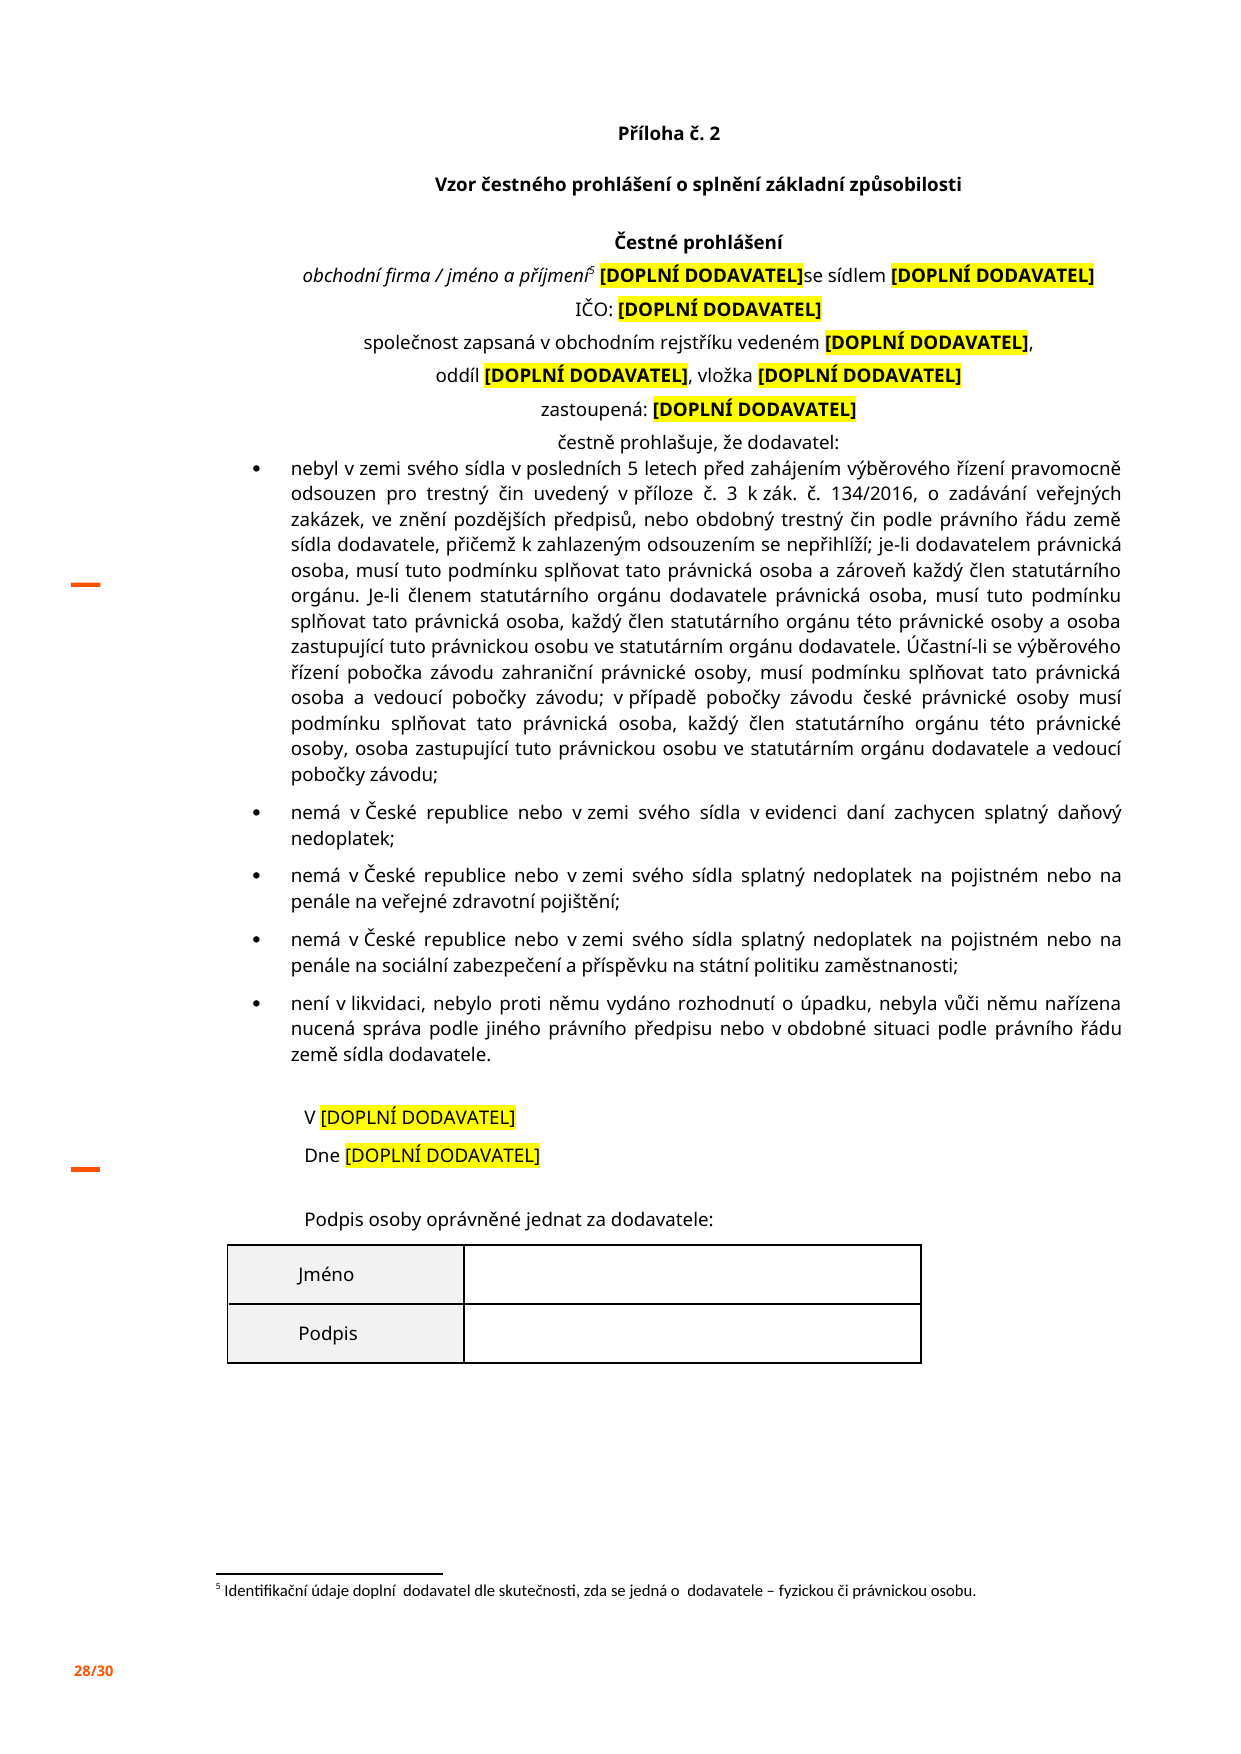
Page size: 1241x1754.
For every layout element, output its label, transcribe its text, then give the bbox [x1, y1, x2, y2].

text čestně prohlašuje, že dodavatel: [216, 422, 1122, 455]
list nemá v České republice nebo v zemi svého sídla v evidenci daní zachycen splatný daňový nedoplatek; [253, 799, 1122, 850]
table_cell Podpis [228, 1304, 463, 1362]
text Čestné prohlášení [216, 222, 1122, 255]
text Dne [DOPLNÍ DODAVATEL] [245, 1142, 1122, 1168]
text společnost zapsaná v obchodním rejstříku vedeném [DOPLNÍ DODAVATEL], [216, 322, 1122, 355]
list nemá v České republice nebo v zemi svého sídla splatný nedoplatek na pojistném nebo na penále na sociální zabezpečení a příspěvku na státní politiku zaměstnanosti; [253, 926, 1122, 977]
text Vzor čestného prohlášení o splnění základní způsobilosti [216, 171, 1122, 197]
text Podpis osoby oprávněné jednat za dodavatele: [245, 1206, 1122, 1232]
list není v likvidaci, nebylo proti němu vydáno rozhodnutí o úpadku, nebyla vůči němu nařízena nucená správa podle jiného právního předpisu nebo v obdobné situaci podle právního řádu země sídla dodavatele. [253, 990, 1122, 1066]
text V [DOPLNÍ DODAVATEL] [245, 1104, 1122, 1130]
text Příloha č. 2 [216, 121, 1122, 146]
table_header [465, 1246, 920, 1303]
text zastoupená: [DOPLNÍ DODAVATEL] [216, 388, 1122, 422]
text IČO: [DOPLNÍ DODAVATEL] [216, 288, 1122, 322]
table_header Jméno [228, 1246, 463, 1303]
text oddíl [DOPLNÍ DODAVATEL], vložka [DOPLNÍ DODAVATEL] [216, 355, 1122, 388]
list nemá v České republice nebo v zemi svého sídla splatný nedoplatek na pojistném nebo na penále na veřejné zdravotní pojištění; [253, 863, 1122, 914]
list nebyl v zemi svého sídla v posledních 5 letech před zahájením výběrového řízení pravomocně odsouzen pro trestný čin uvedený v příloze č. 3 k zák. č. 134/2016, o zadávání veřejných zakázek, ve znění pozdějších předpisů, nebo obdobný trestný čin podle právního řádu země sídla dodavatele, přičemž k zahlazeným odsouzením se nepřihlíží; je-li dodavatelem právnická osoba, musí tuto podmínku splňovat tato právnická osoba a zároveň každý člen statutárního orgánu. Je-li členem statutárního orgánu dodavatele právnická osoba, musí tuto podmínku splňovat tato právnická osoba, každý člen statutárního orgánu této právnické osoby a osoba zastupující tuto právnickou osobu ve statutárním orgánu dodavatele. Účastní-li se výběrového řízení pobočka závodu zahraniční právnické osoby, musí podmínku splňovat tato právnická osoba a vedoucí pobočky závodu; v případě pobočky závodu české právnické osoby musí podmínku splňovat tato právnická osoba, každý člen statutárního orgánu této právnické osoby, osoba zastupující tuto právnickou osobu ve statutárním orgánu dodavatele a vedoucí pobočky závodu; [253, 455, 1122, 787]
table_cell [465, 1305, 920, 1362]
text obchodní firma / jméno a příjmení [DOPLNÍ DODAVATEL]se sídlem [DOPLNÍ DODAVATEL] [216, 255, 1122, 288]
